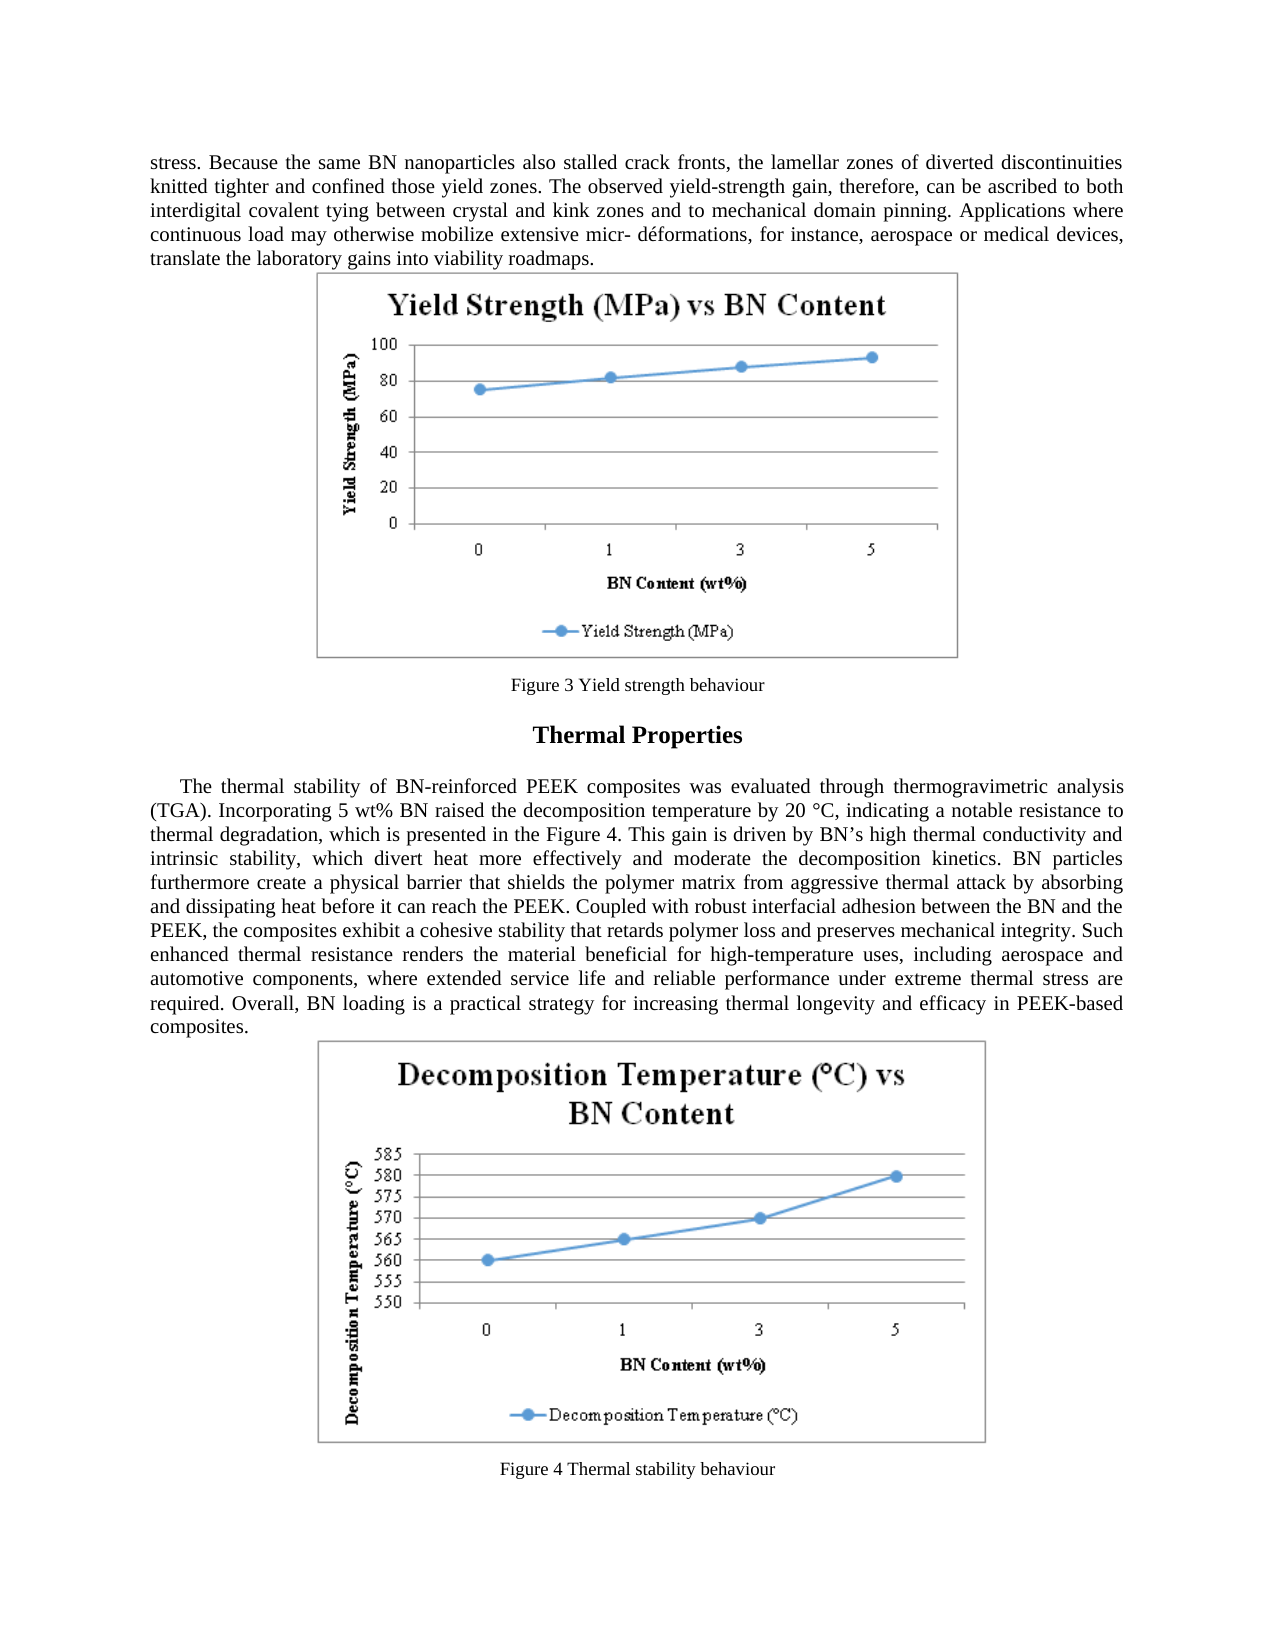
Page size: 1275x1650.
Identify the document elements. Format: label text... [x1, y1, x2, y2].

text Figure 4 Thermal stability behaviour [150, 1458, 1125, 1479]
text The thermal stability of BN-reinforced PEEK composites was evaluated through thermogravimetric analysis (TGA). Incorporating 5 wt% BN raised the decomposition temperature by 20 °C, indicating a notable resistance to thermal degradation, which is presented in the Figure 4. This gain is driven by BN’s high thermal conductivity and intrinsic stability, which divert heat more effectively and moderate the decomposition kinetics. BN particles furthermore create a physical barrier that shields the polymer matrix from aggressive thermal attack by absorbing and dissipating heat before it can reach the PEEK. Coupled with robust interfacial adhesion between the BN and the PEEK, the composites exhibit a cohesive stability that retards polymer loss and preserves mechanical integrity. Such enhanced thermal resistance renders the material beneficial for high-temperature uses, including aerospace and automotive components, where extended service life and reliable performance under extreme thermal stress are required. Overall, BN loading is a practical strategy for increasing thermal longevity and efficacy in PEEK-based composites. [150, 774, 1125, 1038]
subtitle Thermal Properties [150, 720, 1125, 749]
picture [315, 1038, 989, 1446]
text Figure 3 Yield strength behaviour [150, 673, 1125, 695]
picture [314, 270, 961, 661]
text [150, 150, 1125, 270]
